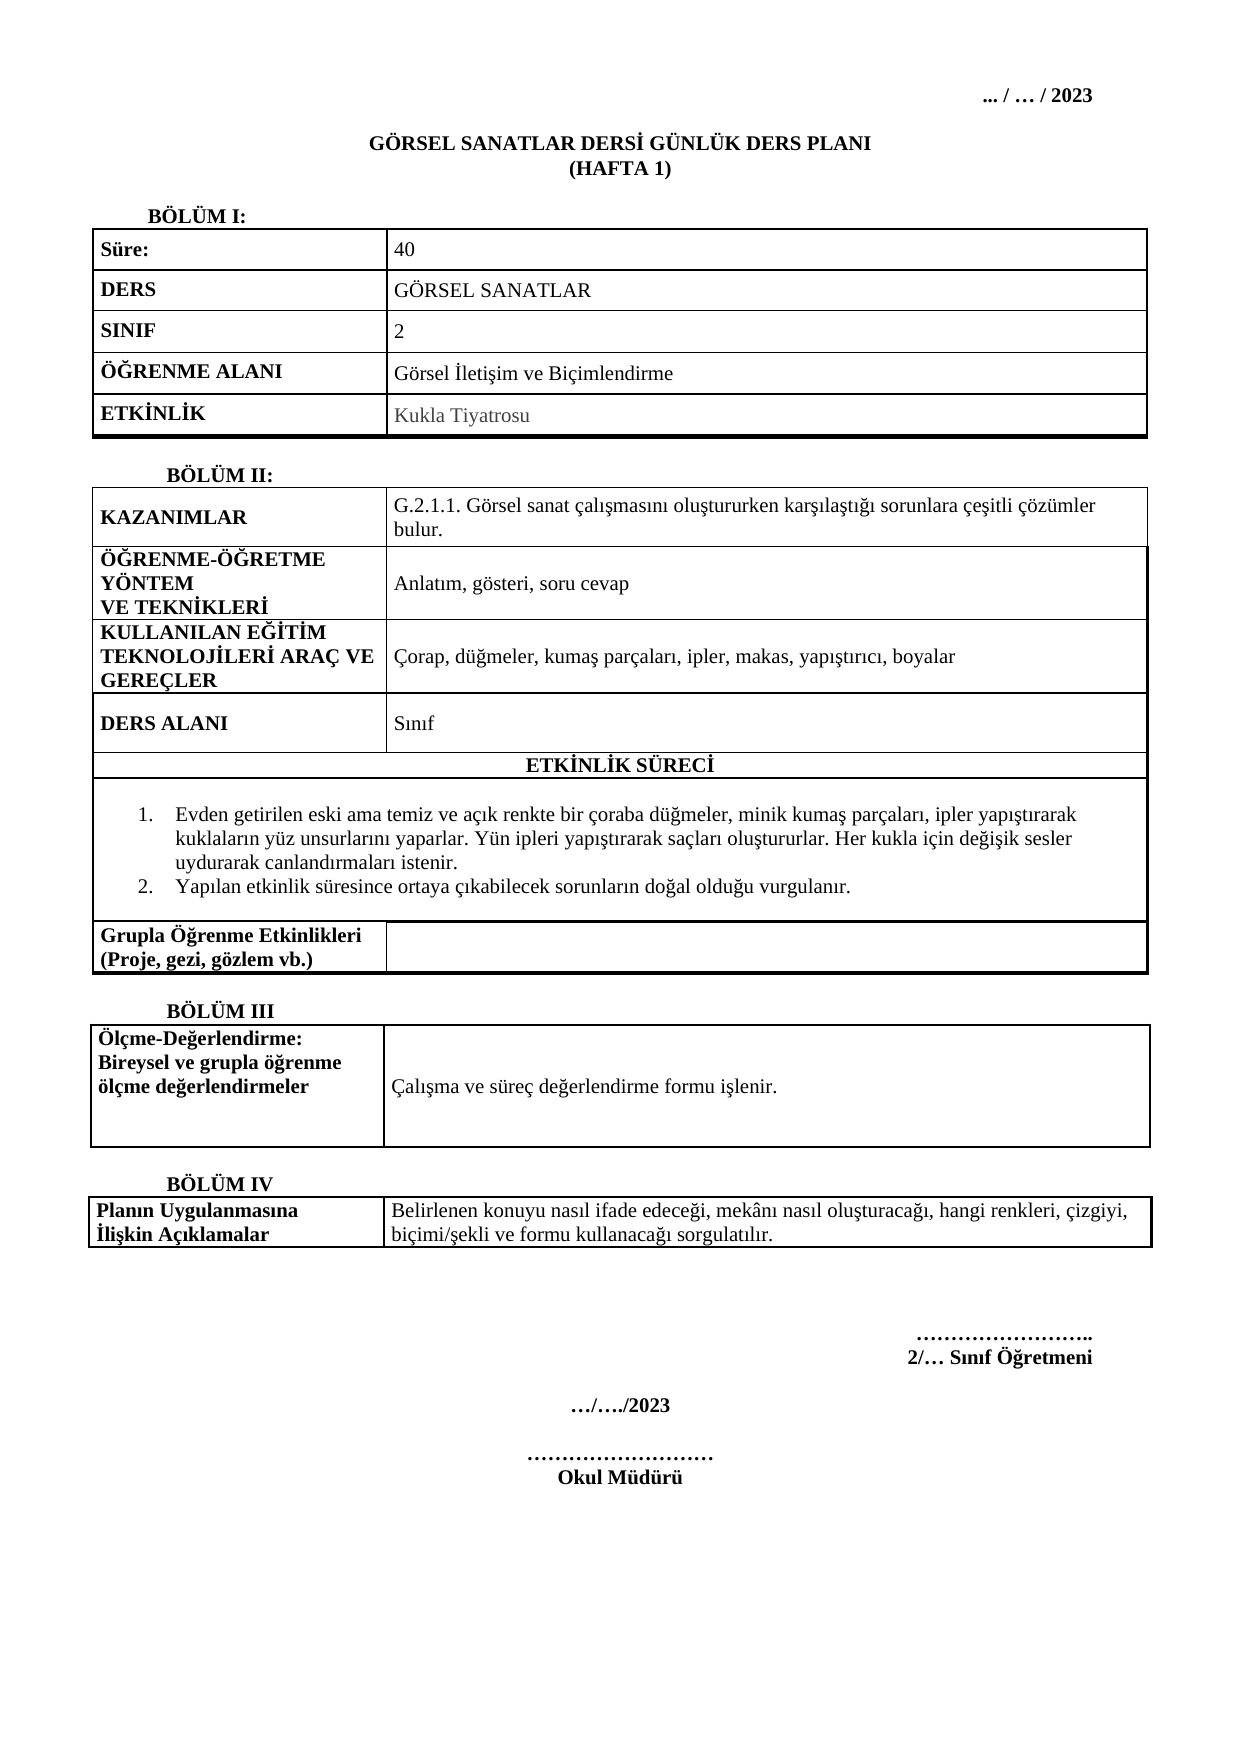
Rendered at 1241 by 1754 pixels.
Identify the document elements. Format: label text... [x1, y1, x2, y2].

table_cell ETKİNLİK [94, 395, 386, 434]
table_cell ETKİNLİK SÜRECİ [94, 753, 1146, 777]
table_cell 2 [388, 311, 1146, 352]
table_header Süre: [94, 230, 386, 269]
table_header KAZANIMLAR [93, 488, 386, 546]
table_header Planın Uygulanmasına İlişkin Açıklamalar [90, 1198, 383, 1246]
table_header G.2.1.1. Görsel sanat çalışmasını oluştururken karşılaştığı sorunlara çeşitli çözümler bulur. [387, 488, 1147, 546]
text GÖRSEL SANATLAR DERSİ GÜNLÜK DERS PLANI [148, 131, 1093, 155]
table_cell GÖRSEL SANATLAR [388, 271, 1146, 310]
table_cell ÖĞRENME-ÖĞRETME YÖNTEM VE TEKNİKLERİ [93, 547, 386, 619]
table_header Ölçme-Değerlendirme: Bireysel ve grupla öğrenme ölçme değerlendirmeler [92, 1026, 383, 1146]
table_cell Grupla Öğrenme Etkinlikleri (Proje, gezi, gözlem vb.) [94, 922, 386, 971]
table_cell Çorap, düğmeler, kumaş parçaları, ipler, makas, yapıştırıcı, boyalar [387, 620, 1146, 692]
text ... / … / 2023 [148, 83, 1093, 107]
text BÖLÜM I: [148, 203, 1093, 228]
text (HAFTA 1) [148, 155, 1093, 179]
subtitle BÖLÜM IV [148, 1172, 1093, 1196]
table_cell Sınıf [387, 694, 1146, 752]
text …/…./2023 [148, 1393, 1093, 1417]
table_cell Evden getirilen eski ama temiz ve açık renkte bir çoraba düğmeler, minik kumaş parçaları, ipler yapıştırarak kuklaların yüz unsurlarını yaparlar. Yün ipleri yapıştırarak saçları oluştururlar. Her kukla için değişik sesler uydurarak canlandırmaları istenir. Yapılan etkinlik süresince ortaya çıkabilecek sorunların doğal olduğu vurgulanır. [94, 779, 1146, 920]
table_cell Görsel İletişim ve Biçimlendirme [388, 353, 1146, 393]
table_header Belirlenen konuyu nasıl ifade edeceği, mekânı nasıl oluşturacağı, hangi renkleri, çizgiyi, biçimi/şekli ve formu kullanacağı sorgulatılır. [385, 1198, 1150, 1246]
table_cell Anlatım, gösteri, soru cevap [387, 547, 1146, 619]
table_header 40 [388, 230, 1146, 269]
table_cell SINIF [94, 311, 386, 352]
table_cell Kukla Tiyatrosu [388, 395, 1146, 434]
text ……………………… [148, 1441, 1093, 1465]
table_cell DERS [94, 271, 386, 310]
table_header Çalışma ve süreç değerlendirme formu işlenir. [385, 1026, 1149, 1146]
table_cell DERS ALANI [94, 694, 386, 752]
table_cell KULLANILAN EĞİTİM TEKNOLOJİLERİ ARAÇ VE GEREÇLER [93, 620, 386, 692]
text 2/… Sınıf Öğretmeni [148, 1344, 1093, 1369]
table_cell ÖĞRENME ALANI [94, 353, 386, 393]
text …………………….. [148, 1321, 1093, 1344]
text BÖLÜM II: [148, 463, 1093, 487]
subtitle BÖLÜM III [148, 999, 1093, 1023]
text Okul Müdürü [148, 1465, 1093, 1489]
table_cell [387, 923, 1146, 971]
